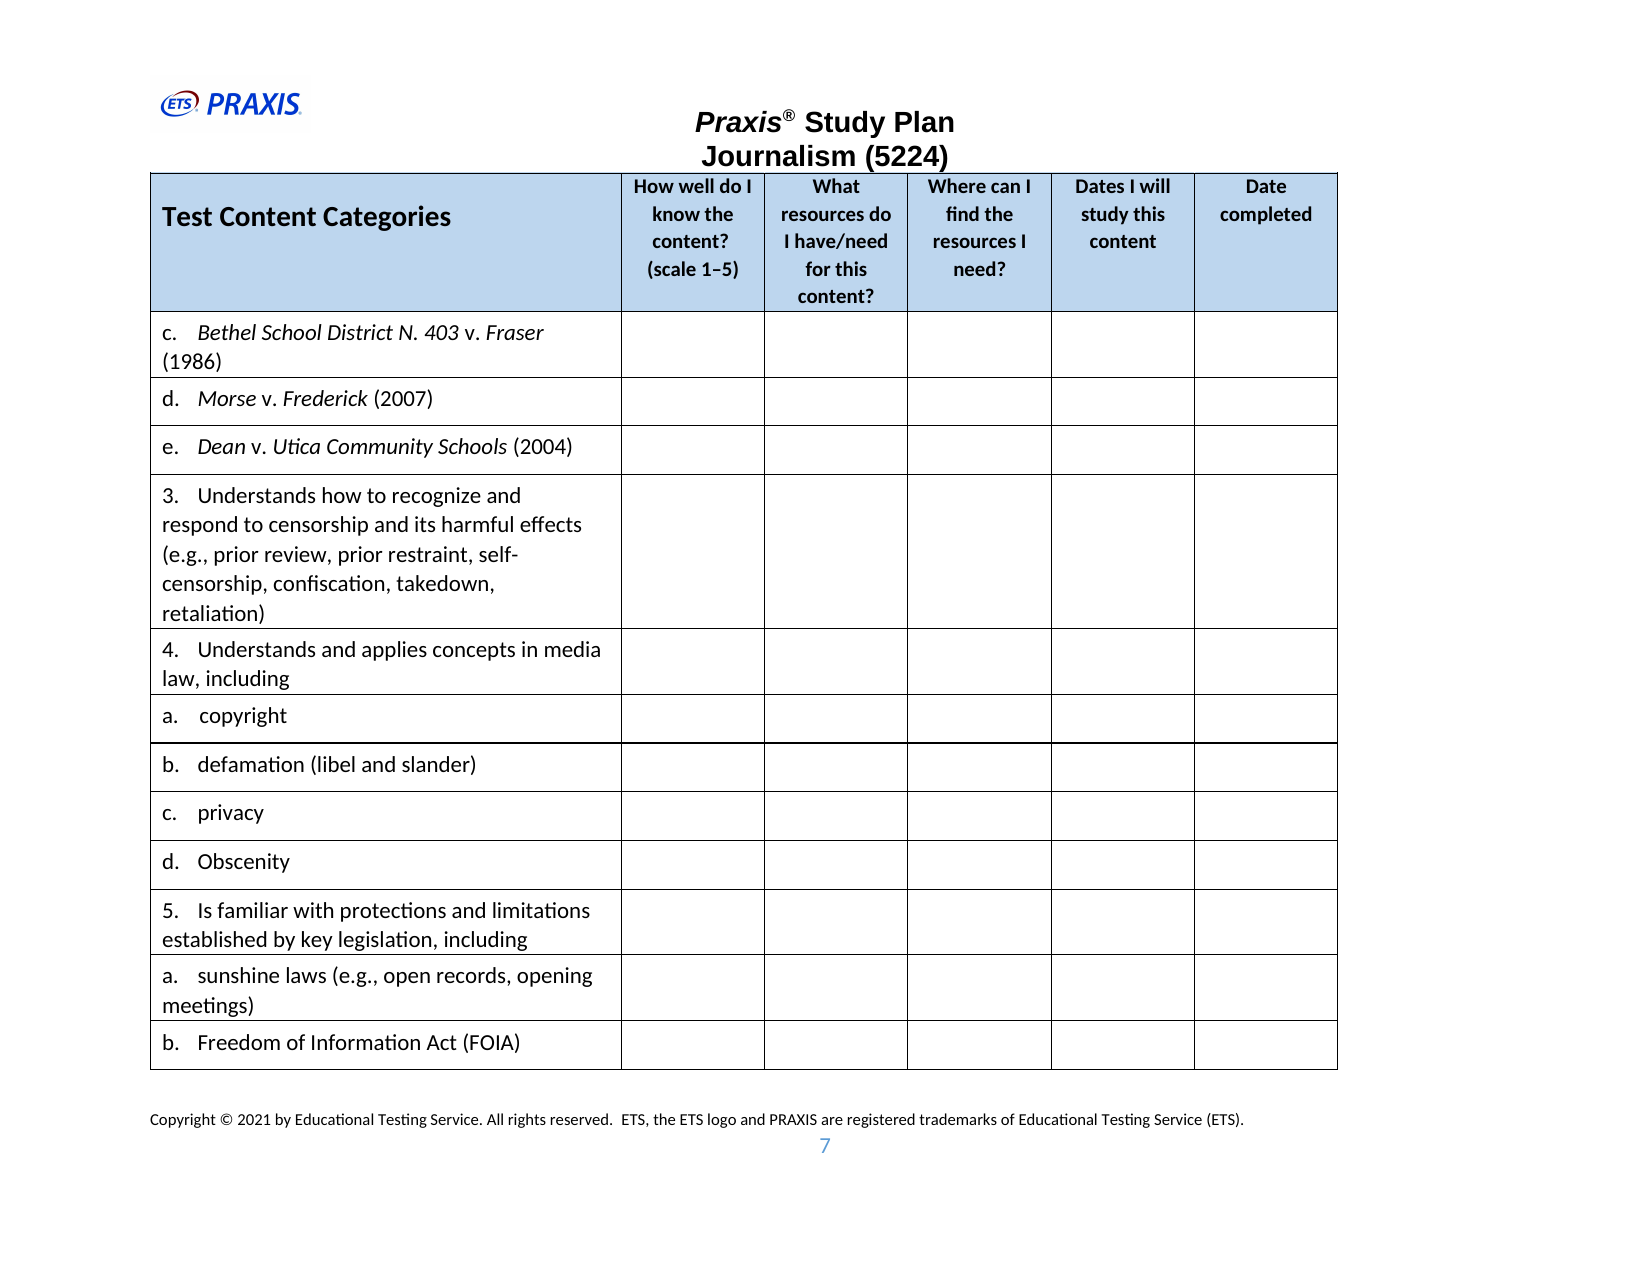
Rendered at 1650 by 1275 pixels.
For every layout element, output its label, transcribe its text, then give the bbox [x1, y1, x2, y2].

table_cell [1052, 378, 1194, 425]
table_cell [765, 792, 907, 840]
table_cell [1195, 744, 1337, 791]
table_cell [765, 744, 907, 791]
table_cell b. Freedom of Information Act (FOIA) [151, 1021, 621, 1069]
table_cell a. sunshine laws (e.g., open records, opening meetings) [151, 955, 621, 1020]
table_cell [622, 378, 764, 425]
table_cell [765, 312, 907, 377]
table_cell [622, 1021, 764, 1069]
table_cell [1052, 792, 1194, 840]
table_cell [1052, 1021, 1194, 1069]
table_cell d. Morse v. Frederick (2007) [151, 378, 621, 425]
table_cell [765, 890, 907, 954]
table_cell [765, 475, 907, 628]
table_cell [1052, 744, 1194, 791]
table_cell [908, 955, 1051, 1020]
picture [150, 75, 311, 133]
table_cell [765, 1021, 907, 1069]
table_cell [908, 378, 1051, 425]
table_cell d. Obscenity [151, 841, 621, 888]
table_header Dates I will study this content [1052, 174, 1194, 311]
table_cell c. Bethel School District N. 403 v. Fraser (1986) [151, 312, 621, 377]
table_cell [765, 426, 907, 474]
table_cell 3. Understands how to recognize and respond to censorship and its harmful effects (e.g., prior review, prior restraint, self-censorship, confiscation, takedown, retaliation) [151, 475, 621, 628]
table_cell [622, 629, 764, 694]
table_cell [765, 378, 907, 425]
table_cell [622, 792, 764, 840]
table_cell a. copyright [151, 695, 621, 742]
table_cell [1052, 475, 1194, 628]
table_cell [622, 841, 764, 888]
table_cell [908, 792, 1051, 840]
table_cell [1195, 312, 1337, 377]
table_cell [908, 1021, 1051, 1069]
table_cell [1195, 695, 1337, 742]
table_cell b. defamation (libel and slander) [151, 744, 621, 791]
table_cell [1195, 955, 1337, 1020]
table_header Where can I find the resources I need? [908, 174, 1051, 311]
table_cell [1195, 890, 1337, 954]
table_cell [1052, 955, 1194, 1020]
table_cell [622, 426, 764, 474]
table_header Date completed [1195, 174, 1337, 311]
table_cell [622, 955, 764, 1020]
table_cell [1052, 841, 1194, 888]
table_cell [1195, 629, 1337, 694]
table_cell [1195, 378, 1337, 425]
table_cell [908, 841, 1051, 888]
table_cell [908, 629, 1051, 694]
table_cell [908, 695, 1051, 742]
table_header How well do I know the content? (scale 1–5) [622, 174, 764, 311]
table_cell [1195, 792, 1337, 840]
table_cell [908, 426, 1051, 474]
table_cell [1052, 890, 1194, 954]
table_cell [1052, 695, 1194, 742]
table_cell [622, 312, 764, 377]
table_cell [1052, 629, 1194, 694]
table_cell [1195, 1021, 1337, 1069]
table_cell [765, 629, 907, 694]
table_cell [765, 695, 907, 742]
table_cell [1195, 426, 1337, 474]
table_cell [765, 841, 907, 888]
table_cell e. Dean v. Utica Community Schools (2004) [151, 426, 621, 474]
table_cell [1195, 475, 1337, 628]
table_cell [622, 695, 764, 742]
table_header What resources do I have/need for this content? [765, 174, 907, 311]
table_cell 4. Understands and applies concepts in media law, including [151, 629, 621, 694]
table_cell [1052, 426, 1194, 474]
table_cell c. privacy [151, 792, 621, 840]
table_cell [1195, 841, 1337, 888]
table_cell [908, 312, 1051, 377]
table_cell [908, 890, 1051, 954]
table_cell 5. Is familiar with protections and limitations established by key legislation, including [151, 890, 621, 954]
table_header Test Content Categories [151, 174, 621, 311]
table_cell [1052, 312, 1194, 377]
table_cell [622, 475, 764, 628]
table_cell [622, 744, 764, 791]
table_cell [908, 475, 1051, 628]
table_cell [908, 744, 1051, 791]
table_cell [765, 955, 907, 1020]
table_cell [622, 890, 764, 954]
